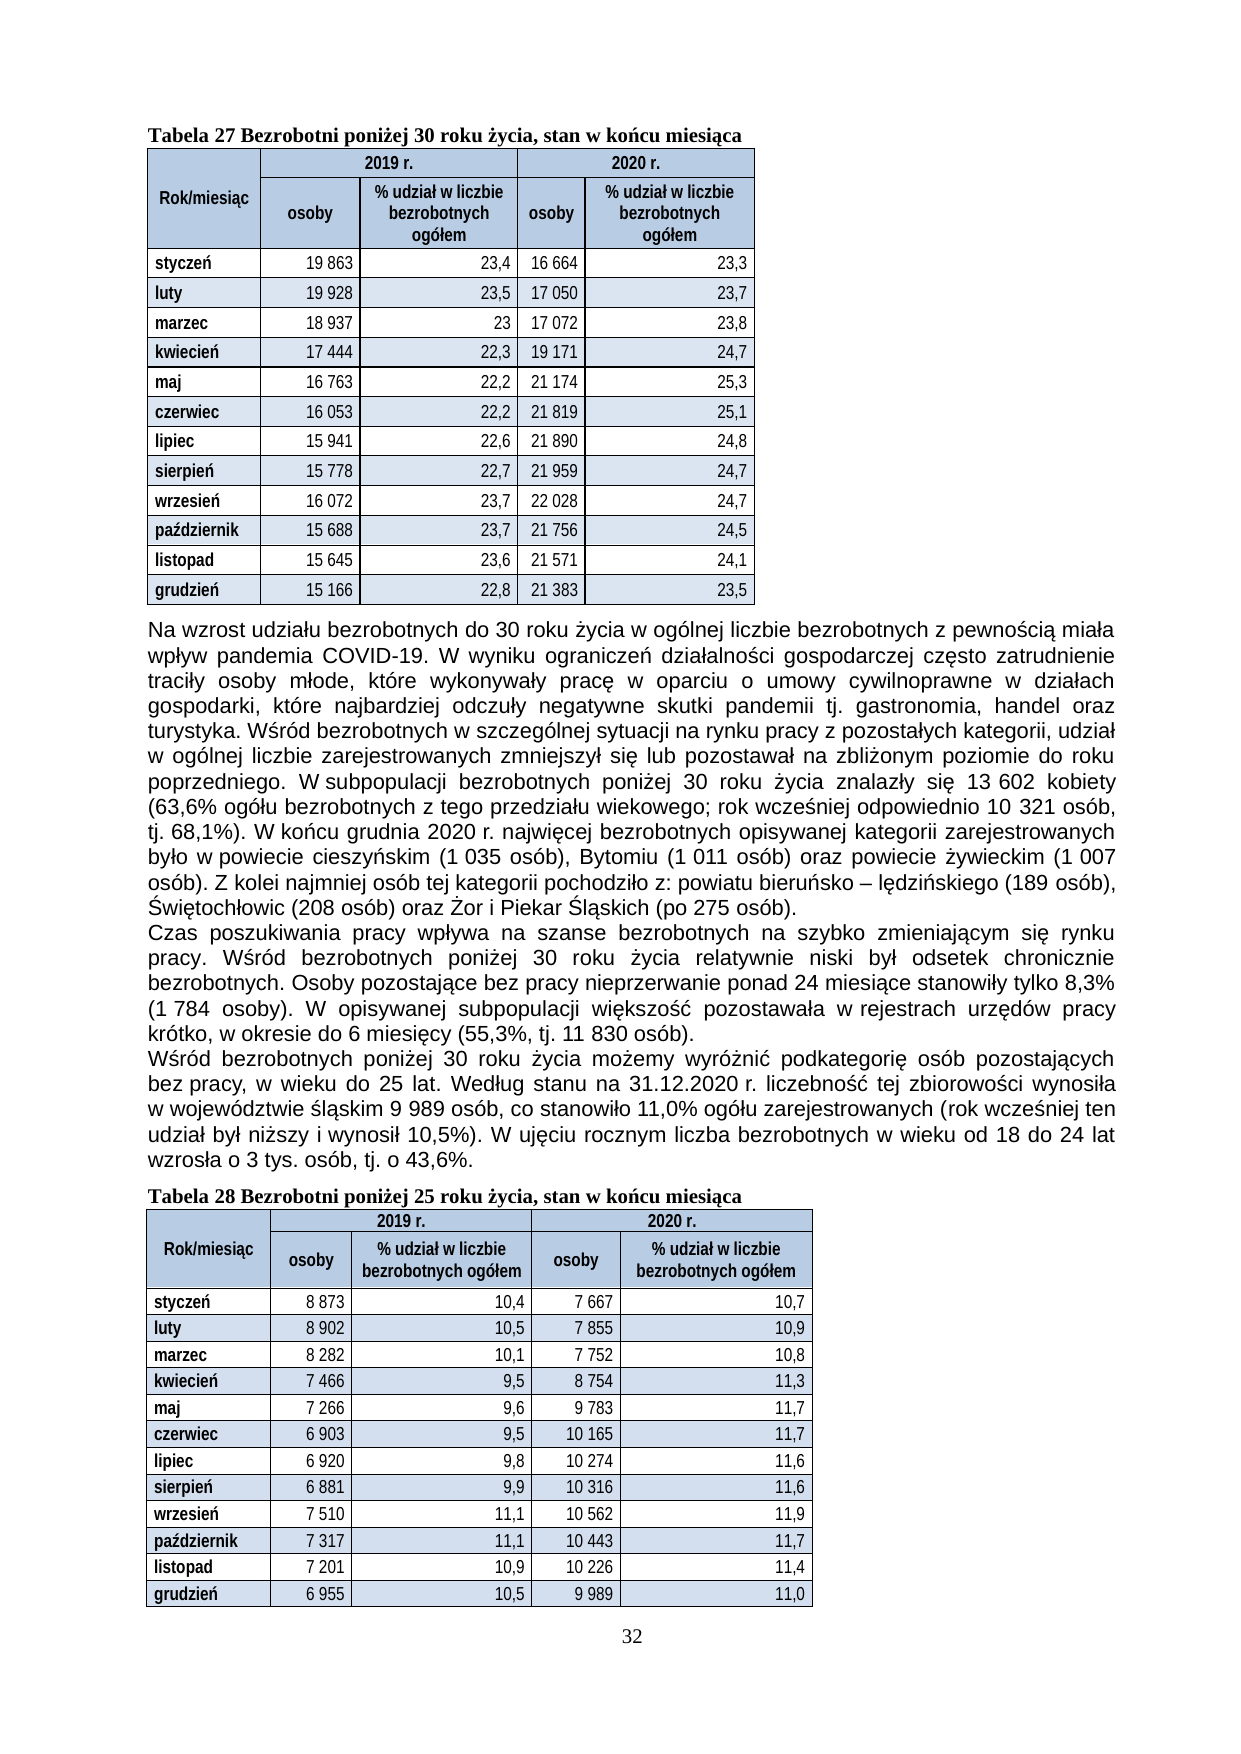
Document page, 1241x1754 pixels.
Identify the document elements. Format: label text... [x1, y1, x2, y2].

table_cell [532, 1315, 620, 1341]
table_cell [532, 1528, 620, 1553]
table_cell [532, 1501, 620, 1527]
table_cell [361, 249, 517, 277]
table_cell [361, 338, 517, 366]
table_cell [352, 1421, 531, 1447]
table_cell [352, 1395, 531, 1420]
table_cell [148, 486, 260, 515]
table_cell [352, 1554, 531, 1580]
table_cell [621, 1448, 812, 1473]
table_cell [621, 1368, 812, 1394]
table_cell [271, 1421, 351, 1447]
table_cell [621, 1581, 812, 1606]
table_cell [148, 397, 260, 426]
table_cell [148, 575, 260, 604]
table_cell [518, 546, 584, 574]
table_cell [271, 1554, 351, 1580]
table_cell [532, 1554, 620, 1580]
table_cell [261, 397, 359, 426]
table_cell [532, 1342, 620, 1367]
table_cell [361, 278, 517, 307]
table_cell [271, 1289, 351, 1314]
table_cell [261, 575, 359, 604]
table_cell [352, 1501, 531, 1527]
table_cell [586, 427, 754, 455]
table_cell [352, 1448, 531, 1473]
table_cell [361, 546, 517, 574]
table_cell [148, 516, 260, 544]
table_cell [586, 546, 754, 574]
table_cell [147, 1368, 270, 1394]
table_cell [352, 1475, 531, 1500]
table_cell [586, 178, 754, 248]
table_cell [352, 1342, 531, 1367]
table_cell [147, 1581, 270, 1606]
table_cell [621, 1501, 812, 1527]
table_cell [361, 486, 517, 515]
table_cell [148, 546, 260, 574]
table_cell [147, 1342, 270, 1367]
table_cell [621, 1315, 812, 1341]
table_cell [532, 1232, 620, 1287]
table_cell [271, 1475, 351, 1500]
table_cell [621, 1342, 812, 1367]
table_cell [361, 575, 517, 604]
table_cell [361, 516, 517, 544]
text Czas poszukiwania pracy wpływa na szanse bezrobotnych na szybko zmieniającym się rynku pracy. Wśród bezrobotnych poniżej 30 roku życia relatywnie niski był odsetek chronicznie bezrobotnych. Osoby pozostające bez pracy nieprzerwanie ponad 24 miesiące stanowiły tylko 8,3% (1 784 osoby). W opisywanej subpopulacji większość pozostawała w rejestrach urzędów pracy krótko, w okresie do 6 miesięcy (55,3%, tj. 11 830 osób). [148, 920, 1116, 1046]
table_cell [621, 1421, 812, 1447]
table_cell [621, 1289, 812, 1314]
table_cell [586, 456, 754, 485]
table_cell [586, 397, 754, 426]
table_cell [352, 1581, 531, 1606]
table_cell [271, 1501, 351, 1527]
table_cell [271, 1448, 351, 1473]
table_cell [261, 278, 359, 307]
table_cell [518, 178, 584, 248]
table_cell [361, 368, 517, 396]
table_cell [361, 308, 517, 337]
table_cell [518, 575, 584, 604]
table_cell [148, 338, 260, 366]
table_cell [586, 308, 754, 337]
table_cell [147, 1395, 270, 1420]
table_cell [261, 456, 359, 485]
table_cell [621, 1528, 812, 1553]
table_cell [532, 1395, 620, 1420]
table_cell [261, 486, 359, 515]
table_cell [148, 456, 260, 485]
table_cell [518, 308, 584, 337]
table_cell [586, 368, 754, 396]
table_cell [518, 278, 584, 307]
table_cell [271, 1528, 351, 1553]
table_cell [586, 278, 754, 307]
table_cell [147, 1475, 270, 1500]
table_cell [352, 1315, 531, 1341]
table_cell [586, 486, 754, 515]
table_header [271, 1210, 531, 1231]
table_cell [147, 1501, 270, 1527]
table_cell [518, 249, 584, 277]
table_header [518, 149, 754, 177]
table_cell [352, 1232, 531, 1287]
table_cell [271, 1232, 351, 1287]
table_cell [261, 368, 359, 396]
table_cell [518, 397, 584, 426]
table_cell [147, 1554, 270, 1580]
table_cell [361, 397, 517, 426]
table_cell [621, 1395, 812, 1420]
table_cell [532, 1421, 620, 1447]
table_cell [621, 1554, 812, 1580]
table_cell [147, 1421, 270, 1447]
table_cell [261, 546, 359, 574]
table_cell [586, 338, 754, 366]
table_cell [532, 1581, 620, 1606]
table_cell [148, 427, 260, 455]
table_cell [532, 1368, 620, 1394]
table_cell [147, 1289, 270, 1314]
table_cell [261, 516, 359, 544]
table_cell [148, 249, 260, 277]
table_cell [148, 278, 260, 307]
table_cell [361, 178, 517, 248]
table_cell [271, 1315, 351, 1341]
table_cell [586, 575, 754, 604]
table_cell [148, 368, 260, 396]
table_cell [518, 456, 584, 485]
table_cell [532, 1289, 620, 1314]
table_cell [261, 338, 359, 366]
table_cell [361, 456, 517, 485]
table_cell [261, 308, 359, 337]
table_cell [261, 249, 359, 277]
text Wśród bezrobotnych poniżej 30 roku życia możemy wyróżnić podkategorię osób pozostających bez pracy, w wieku do 25 lat. Według stanu na 31.12.2020 r. liczebność tej zbiorowości wynosiła w województwie śląskim 9 989 osób, co stanowiło 11,0% ogółu zarejestrowanych (rok wcześniej ten udział był niższy i wynosił 10,5%). W ujęciu rocznym liczba bezrobotnych w wieku od 18 do 24 lat wzrosła o 3 tys. osób, tj. o 43,6%. [148, 1046, 1116, 1172]
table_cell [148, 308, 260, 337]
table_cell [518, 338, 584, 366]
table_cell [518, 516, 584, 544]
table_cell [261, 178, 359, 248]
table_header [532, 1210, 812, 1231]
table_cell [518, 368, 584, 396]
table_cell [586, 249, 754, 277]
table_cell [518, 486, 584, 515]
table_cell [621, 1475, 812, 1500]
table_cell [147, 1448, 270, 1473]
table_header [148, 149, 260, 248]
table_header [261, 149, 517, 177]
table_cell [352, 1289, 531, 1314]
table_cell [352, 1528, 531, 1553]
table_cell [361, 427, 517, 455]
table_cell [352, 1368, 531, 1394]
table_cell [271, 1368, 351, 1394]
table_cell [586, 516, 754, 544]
text Na wzrost udziału bezrobotnych do 30 roku życia w ogólnej liczbie bezrobotnych z pewnością miała wpływ pandemia COVID-19. W wyniku ograniczeń działalności gospodarczej często zatrudnienie traciły osoby młode, które wykonywały pracę w oparciu o umowy cywilnoprawne w działach gospodarki, które najbardziej odczuły negatywne skutki pandemii tj. gastronomia, handel oraz turystyka. Wśród bezrobotnych w szczególnej sytuacji na rynku pracy z pozostałych kategorii, udział w ogólnej liczbie zarejestrowanych zmniejszył się lub pozostawał na zbliżonym poziomie do roku poprzedniego. W subpopulacji bezrobotnych poniżej 30 roku życia znalazły się 13 602 kobiety (63,6% ogółu bezrobotnych z tego przedziału wiekowego; rok wcześniej odpowiednio 10 321 osób, tj. 68,1%). W końcu grudnia 2020 r. najwięcej bezrobotnych opisywanej kategorii zarejestrowanych było w powiecie cieszyńskim (1 035 osób), Bytomiu (1 011 osób) oraz powiecie żywieckim (1 007 osób). Z kolei najmniej osób tej kategorii pochodziło z: powiatu bieruńsko – lędzińskiego (189 osób), Świętochłowic (208 osób) oraz Żor i Piekar Śląskich (po 275 osób). [148, 617, 1116, 920]
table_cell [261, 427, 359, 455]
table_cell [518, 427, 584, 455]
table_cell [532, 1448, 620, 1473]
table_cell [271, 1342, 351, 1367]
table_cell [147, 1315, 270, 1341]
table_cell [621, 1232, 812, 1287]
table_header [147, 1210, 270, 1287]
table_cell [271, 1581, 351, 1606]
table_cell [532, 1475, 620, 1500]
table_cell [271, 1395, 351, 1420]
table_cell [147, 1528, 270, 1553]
